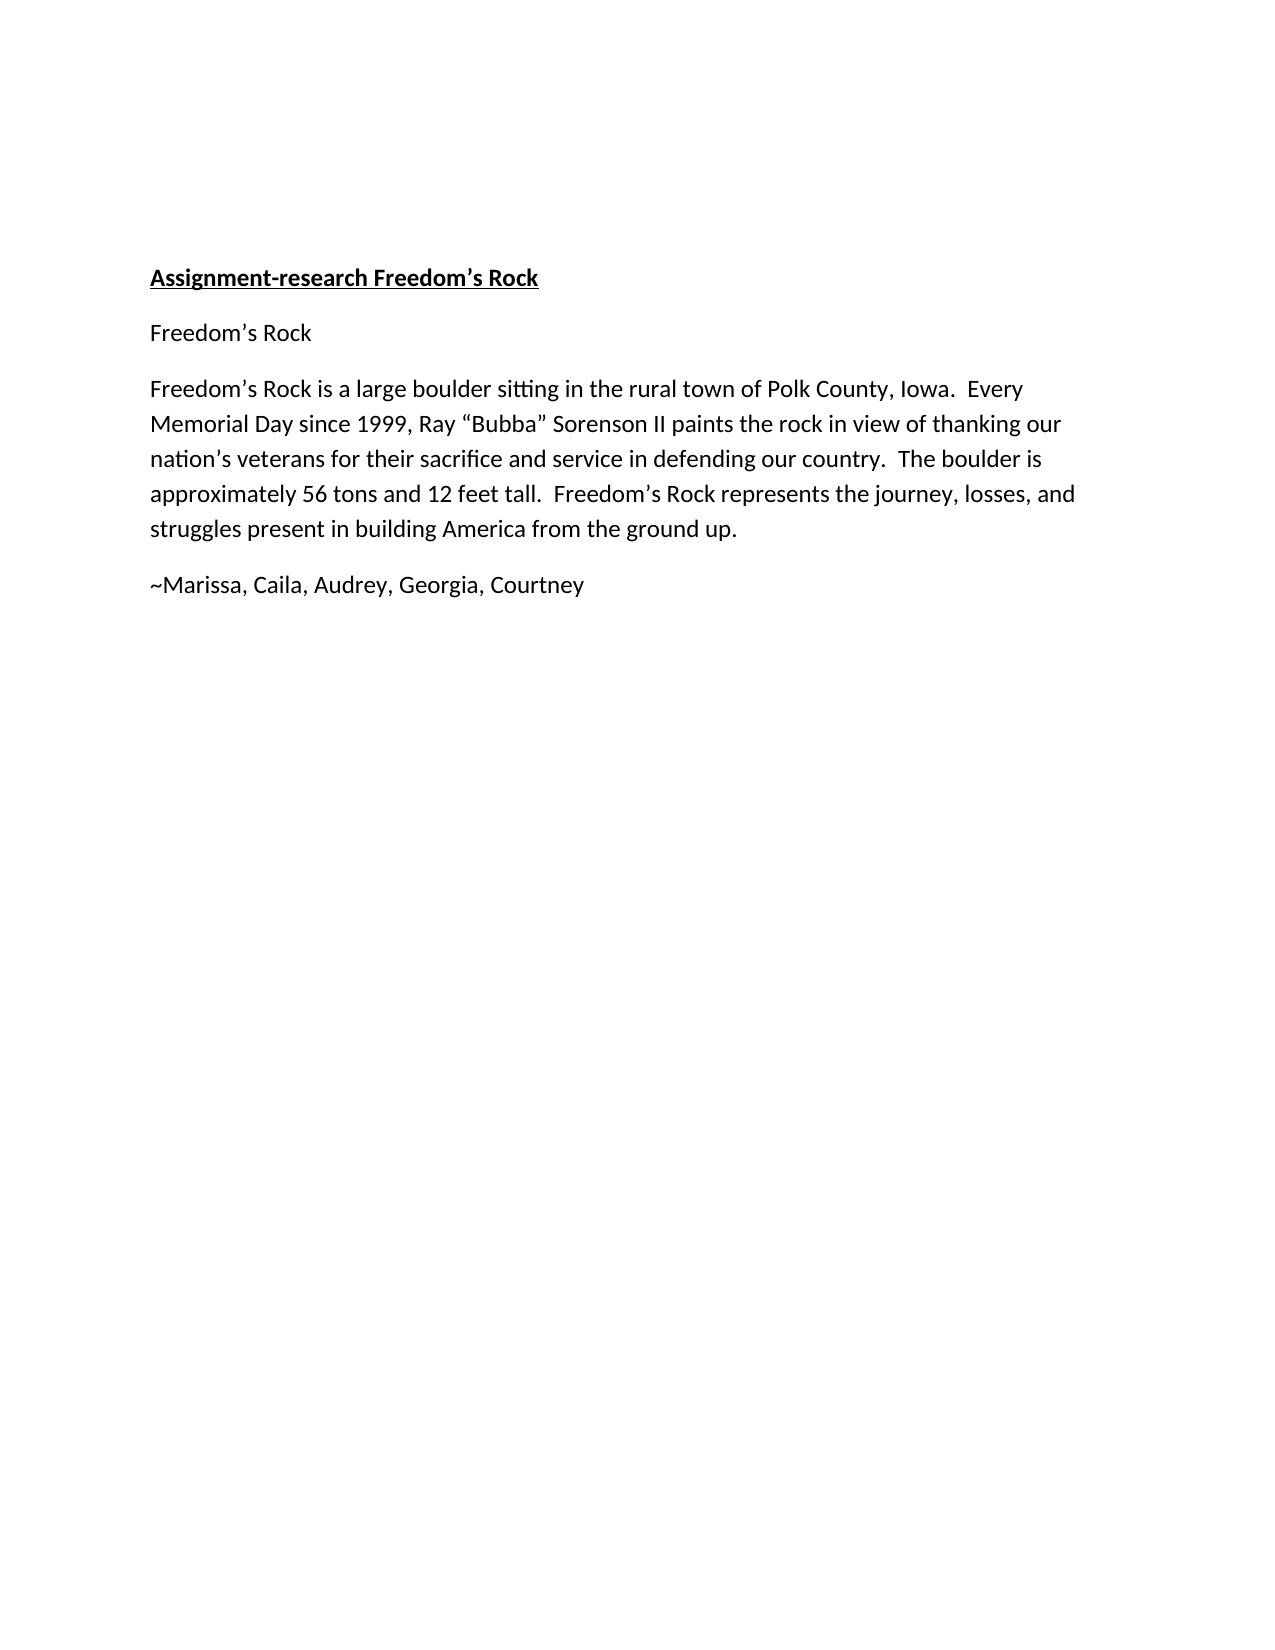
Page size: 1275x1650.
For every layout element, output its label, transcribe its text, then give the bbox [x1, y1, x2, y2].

text Freedom’s Rock [150, 317, 1125, 348]
text Assignment-research Freedom’s Rock [150, 262, 1125, 292]
text Freedom’s Rock is a large boulder sitting in the rural town of Polk County, Iowa. Every Memorial Day since 1999, Ray “Bubba” Sorenson II paints the rock in view of thanking our nation’s veterans for their sacrifice and service in defending our country. The boulder is approximately 56 tons and 12 feet tall. Freedom’s Rock represents the journey, losses, and struggles present in building America from the ground up. [150, 373, 1125, 544]
text ~Marissa, Caila, Audrey, Georgia, Courtney [150, 569, 1125, 600]
